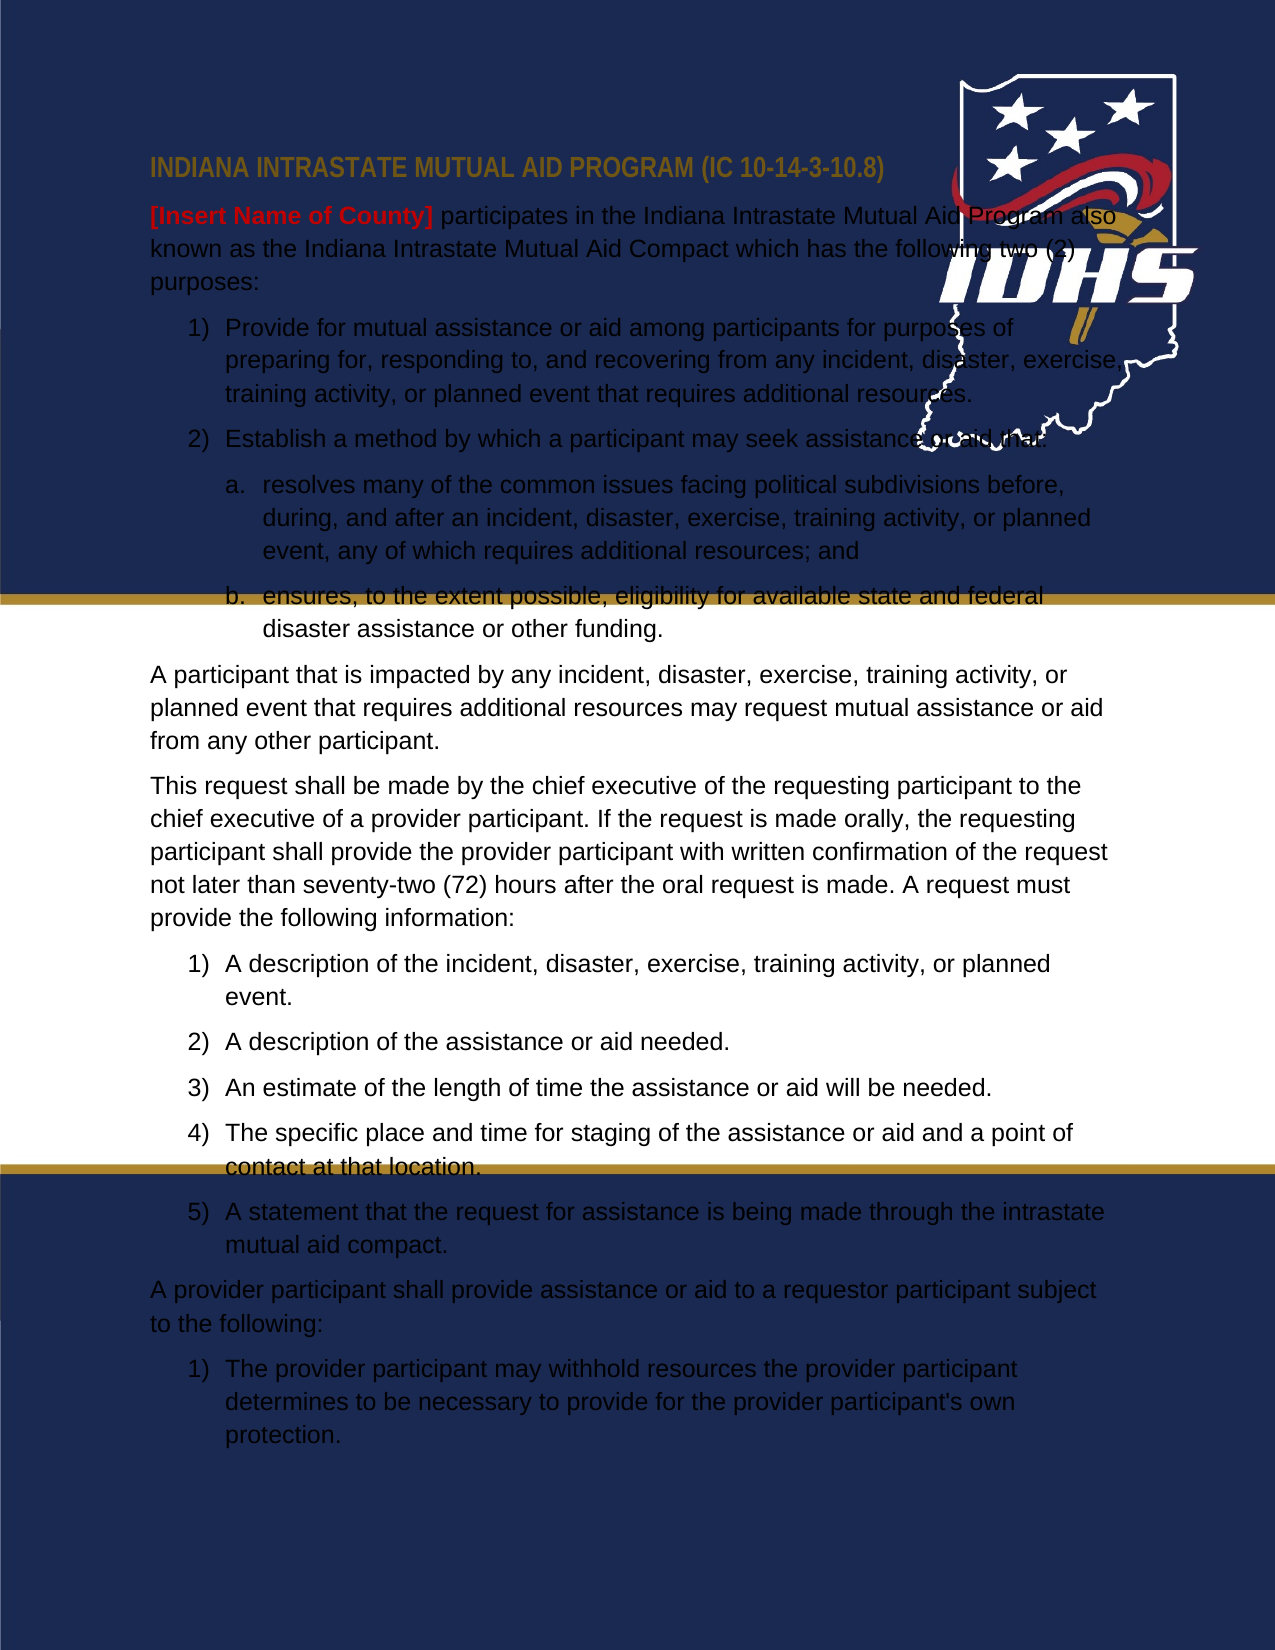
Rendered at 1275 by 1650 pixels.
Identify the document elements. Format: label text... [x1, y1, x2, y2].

text A participant that is impacted by any incident, disaster, exercise, training activity, or planned event that requires additional resources may request mutual assistance or aid from any other participant. [150, 660, 1125, 754]
list resolves many of the common issues facing political subdivisions before, during, and after an incident, disaster, exercise, training activity, or planned event, any of which requires additional resources; and [225, 469, 1125, 564]
list Establish a method by which a participant may seek assistance or aid that: [187, 424, 1125, 453]
picture [0, 0, 1275, 1650]
text Indiana Intrastate Mutual Aid Program (IC 10-14-3-10.8) [150, 150, 1125, 183]
text This request shall be made by the chief executive of the requesting participant to the chief executive of a provider participant. If the request is made orally, the requesting participant shall provide the provider participant with written confirmation of the request not later than seventy-two (72) hours after the oral request is made. A request must provide the following information: [150, 771, 1125, 932]
list A description of the assistance or aid needed. [187, 1027, 1125, 1056]
list ensures, to the extent possible, eligibility for available state and federal disaster assistance or other funding. [225, 581, 1125, 643]
list Provide for mutual assistance or aid among participants for purposes of preparing for, responding to, and recovering from any incident, disaster, exercise, training activity, or planned event that requires additional resources. [187, 312, 1125, 407]
list An estimate of the length of time the assistance or aid will be needed. [187, 1073, 1125, 1102]
text [Insert Name of County] participates in the Indiana Intrastate Mutual Aid Program also known as the Indiana Intrastate Mutual Aid Compact which has the following two (2) purposes: [150, 201, 1125, 296]
list A statement that the request for assistance is being made through the intrastate mutual aid compact. [187, 1197, 1125, 1259]
list A description of the incident, disaster, exercise, training activity, or planned event. [187, 949, 1125, 1011]
list The specific place and time for staging of the assistance or aid and a point of contact at that location. [187, 1118, 1125, 1180]
text A provider participant shall provide assistance or aid to a requestor participant subject to the following: [150, 1276, 1125, 1337]
list The provider participant may withhold resources the provider participant determines to be necessary to provide for the provider participant's own protection. [187, 1354, 1125, 1449]
